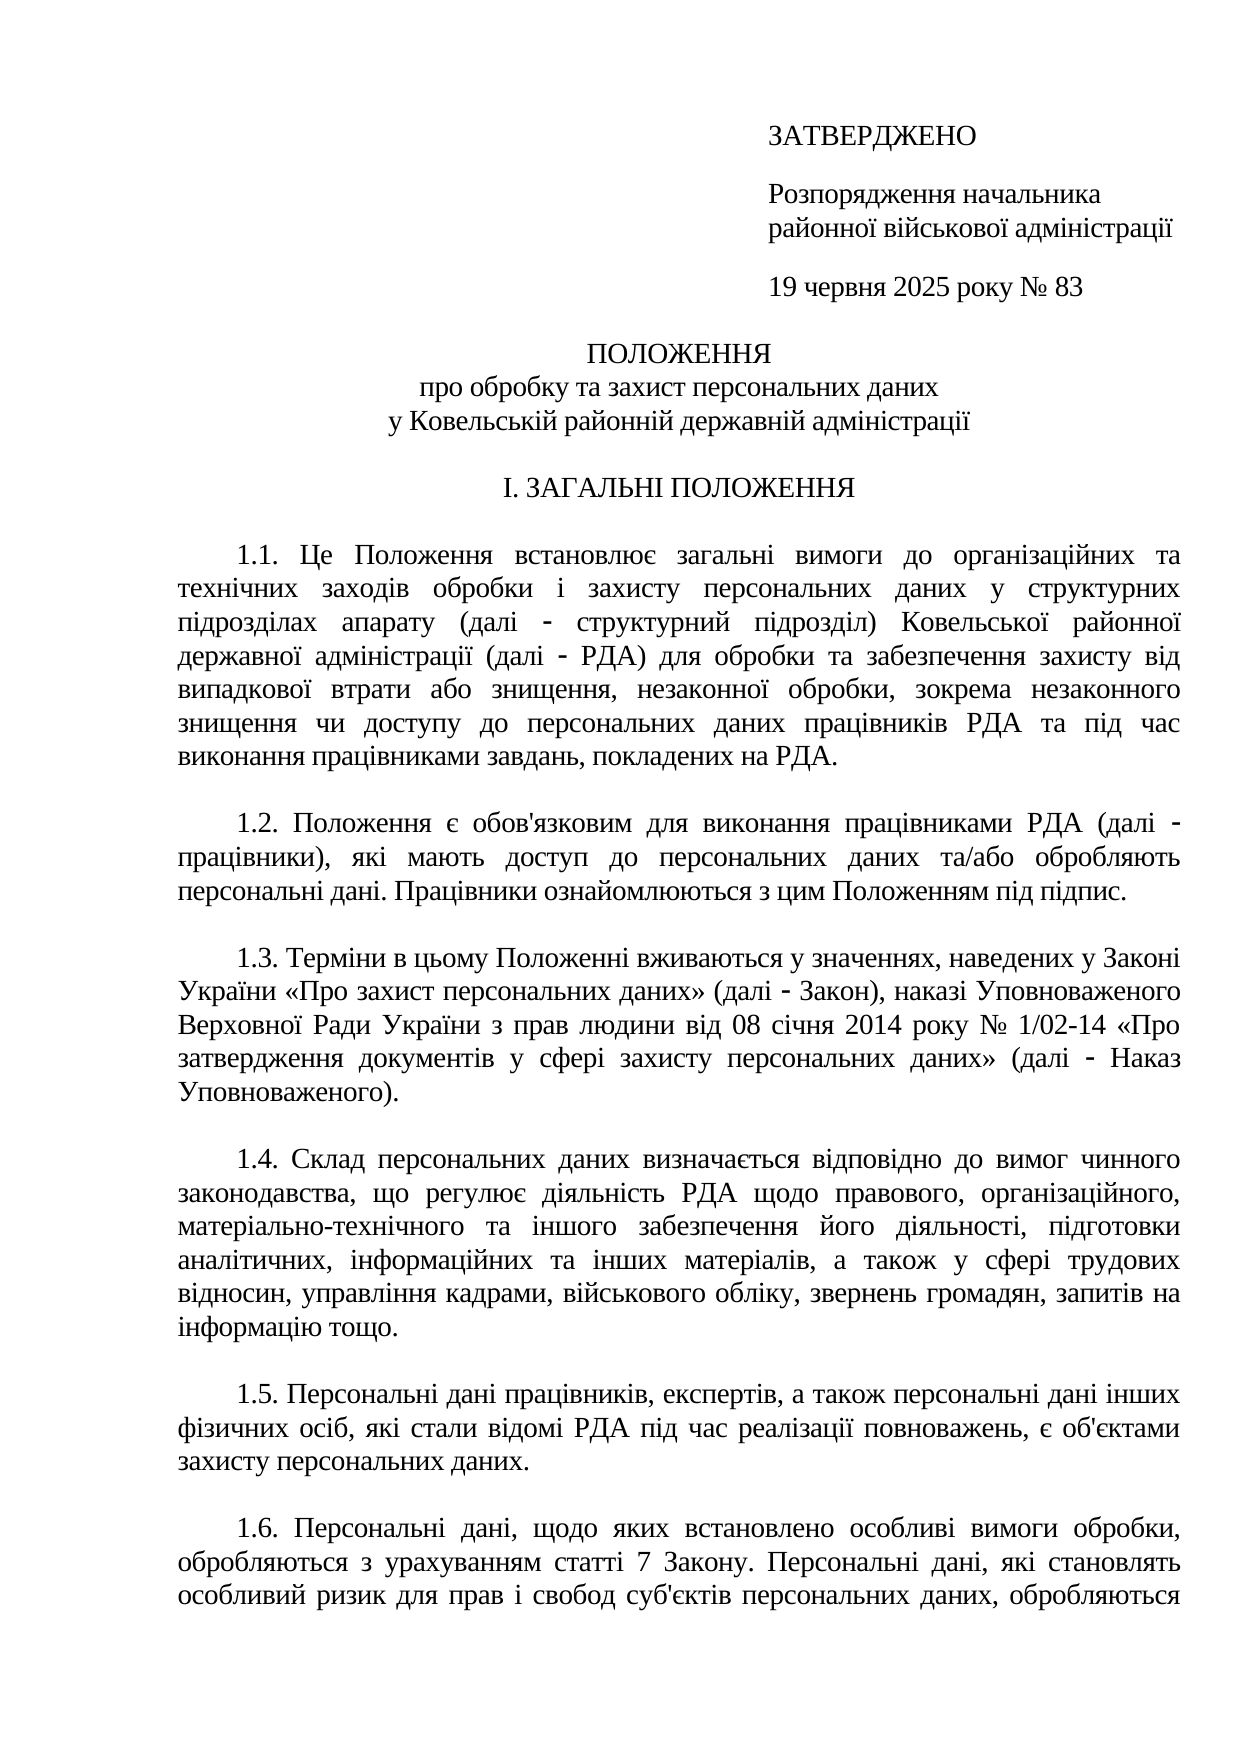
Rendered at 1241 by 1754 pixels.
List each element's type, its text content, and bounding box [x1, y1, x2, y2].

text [177, 1510, 1181, 1611]
text про обробку та захист персональних даних [177, 369, 1181, 403]
text ПОЛОЖЕННЯ [177, 336, 1181, 369]
text 1.4. Склад персональних даних визначається відповідно до вимог чинного законодавства, що регулює діяльність РДА щодо правового, організаційного, матеріально-технічного та іншого забезпечення його діяльності, підготовки аналітичних, інформаційних та інших матеріалів, а також у сфері трудових відносин, управління кадрами, військового обліку, звернень громадян, запитів на інформацію тощо. [177, 1141, 1181, 1343]
text I. ЗАГАЛЬНІ ПОЛОЖЕННЯ [177, 470, 1181, 503]
text Розпорядження начальника районної військової адміністрації [768, 177, 1181, 244]
text 1.2. Положення є обов'язковим для виконання працівниками РДА (далі працівники), які мають доступ до персональних даних та/або обробляють персональні дані. Працівники ознайомлюються з цим Положенням під підпис. [177, 806, 1181, 906]
text 1.1. Це Положення встановлює загальні вимоги до організаційних та технічних заходів обробки і захисту персональних даних у структурних підрозділах апарату (далі структурний підрозділ) Ковельської районної державної адміністрації (далі РДА) для обробки та забезпечення захисту від випадкової втрати або знищення, незаконної обробки, зокрема незаконного знищення чи доступу до персональних даних працівників РДА та під час виконання працівниками завдань, покладених на РДА. [177, 537, 1181, 772]
text у Ковельській районній державній адміністрації [177, 403, 1181, 436]
text 1.3. Терміни в цьому Положенні вживаються у значеннях, наведених у Законі України «Про захист персональних даних» (далі Закон), наказі Уповноваженого Верховної Ради України з прав людини від 08 січня 2014 року № 1/02-14 «Про затвердження документів у сфері захисту персональних даних» (далі Наказ Уповноваженого). [177, 940, 1181, 1108]
text 1.5. Персональні дані працівників, експертів, а також персональні дані інших фізичних осіб, які стали відомі РДА під час реалізації повноважень, є об'єктами захисту персональних даних. [177, 1376, 1181, 1477]
text ЗАТВЕРДЖЕНО [768, 118, 1181, 152]
text 19 червня 2025 року № 83 [768, 269, 1181, 302]
